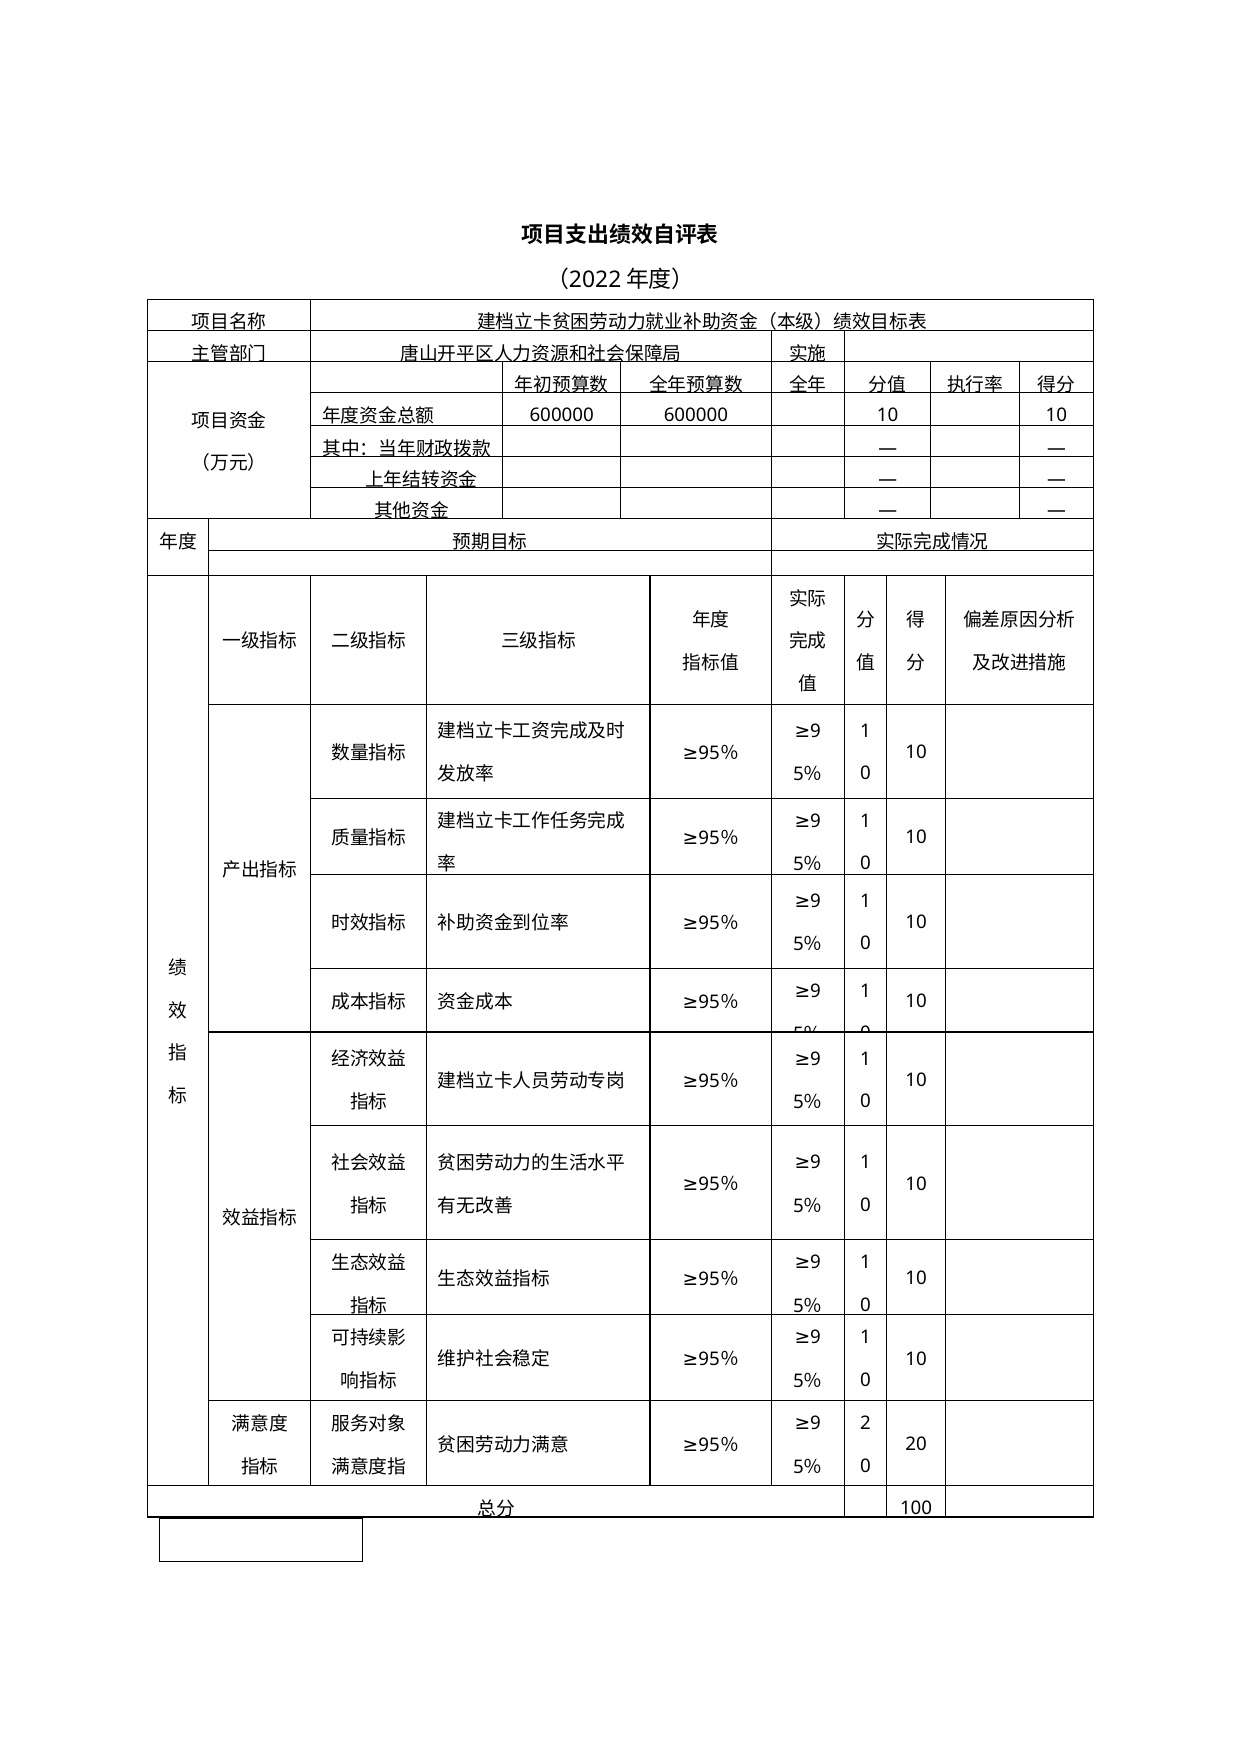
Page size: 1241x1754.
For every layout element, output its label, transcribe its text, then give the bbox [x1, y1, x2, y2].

table_cell 时效指标 [311, 875, 426, 967]
table_cell 600000 [503, 393, 620, 424]
table_cell ≥95％ [772, 1126, 844, 1239]
table_cell 社会效益 指标 [311, 1126, 426, 1239]
table_cell 数量指标 [311, 705, 426, 797]
table_cell 建档立卡贫困劳动力就业补助资金（本级）绩效目标表 [311, 300, 1093, 330]
table_cell 一级指标 [209, 576, 310, 704]
table_cell [946, 969, 1093, 1031]
table_cell ≥95％ [772, 1401, 844, 1485]
table_cell [621, 457, 771, 487]
table_cell 效益指标 [209, 1033, 310, 1400]
table_cell ≥95％ [772, 799, 844, 874]
table_cell 主管部门 [148, 331, 310, 361]
table_cell — [1020, 488, 1093, 518]
table_cell [946, 1126, 1093, 1239]
table_cell 总分 [148, 1486, 844, 1516]
table_cell [946, 1401, 1093, 1485]
table_cell 预期目标 [209, 519, 771, 549]
table_cell 项目名称 [148, 300, 310, 330]
table_cell [931, 426, 1019, 456]
table_cell [621, 488, 771, 518]
table_cell [931, 488, 1019, 518]
table_cell 生态效益 指标 [311, 1240, 426, 1314]
table_cell 建档立卡人员劳动专岗 [427, 1033, 649, 1125]
table_cell [311, 362, 502, 392]
table_cell 10 [845, 875, 886, 967]
table_cell [946, 875, 1093, 967]
table_cell ≥95％ [651, 705, 771, 797]
table_cell 绩 效 指 标 [148, 576, 208, 1485]
table_cell 年度资金总额 [311, 393, 502, 424]
table_cell [931, 393, 1019, 424]
table_cell 其他资金 [311, 488, 502, 518]
table_cell 其中：当年财政拨款 [311, 426, 502, 456]
table_cell 10 [845, 1240, 886, 1314]
table_cell 可持续影响指标 [311, 1315, 426, 1400]
table_cell [503, 426, 620, 456]
table_cell 10 [887, 1033, 945, 1125]
table_cell ≥95％ [651, 875, 771, 967]
table_cell ≥95％ [651, 1401, 771, 1485]
table_cell ≥95％ [772, 705, 844, 797]
table_cell 维护社会稳定 [427, 1315, 649, 1400]
table_cell 20 [845, 1401, 886, 1485]
table_cell ≥95％ [772, 969, 844, 1031]
table_cell [845, 331, 1093, 361]
table_cell [946, 1315, 1093, 1400]
table_cell ≥95％ [651, 1126, 771, 1239]
table_cell 生态效益指标 [427, 1240, 649, 1314]
table_cell 年度总体目标 [148, 519, 208, 575]
table_cell 得分 [1020, 362, 1093, 392]
table_cell 年初预算数 [503, 362, 620, 392]
table_cell 10 [887, 1240, 945, 1314]
table_cell ≥95％ [651, 1240, 771, 1314]
table_cell 10 [845, 393, 930, 424]
table_cell 实施单位 [772, 331, 844, 361]
table_cell 10 [887, 875, 945, 967]
table_cell [845, 1486, 886, 1516]
table_cell [946, 1240, 1093, 1314]
table_cell [931, 457, 1019, 487]
table_cell [946, 705, 1093, 797]
table_cell 服务对象满意度指标 [311, 1401, 426, 1485]
table_cell 10 [845, 969, 886, 1031]
table_cell ≥95％ [772, 1315, 844, 1400]
table_cell 分值 [845, 362, 930, 392]
table_cell 贫困劳动力的生活水平有无改善 [427, 1126, 649, 1239]
table_cell 10 [845, 799, 886, 874]
table_cell 补助资金到位率 [427, 875, 649, 967]
table_cell 10 [887, 1126, 945, 1239]
table_cell 唐山开平区人力资源和社会保障局 [311, 331, 771, 361]
table_cell 10 [845, 1315, 886, 1400]
table_header [160, 1519, 362, 1561]
table_cell 得分 [887, 576, 945, 704]
table_cell [946, 1033, 1093, 1125]
table_cell ≥95％ [772, 1033, 844, 1125]
table_cell 资金成本 [427, 969, 649, 1031]
table_cell [946, 799, 1093, 874]
table_cell — [1020, 457, 1093, 487]
table_cell 10 [887, 969, 945, 1031]
table_cell 10 [887, 705, 945, 797]
table_cell 10 [845, 1126, 886, 1239]
table_cell 建档立卡工资完成及时发放率 [427, 705, 649, 797]
table_cell 贫困劳动力满意 [427, 1401, 649, 1485]
table_cell 100 [887, 1486, 945, 1516]
table_cell — [845, 426, 930, 456]
table_cell ≥95％ [651, 969, 771, 1031]
table_cell [209, 551, 771, 575]
table_cell [772, 551, 1093, 575]
table_cell 成本指标 [311, 969, 426, 1031]
table_cell [946, 1486, 1093, 1516]
table_cell [503, 488, 620, 518]
table_cell ≥95％ [651, 1315, 771, 1400]
table_cell [503, 457, 620, 487]
table_cell 上年结转资金 [311, 457, 502, 487]
table_cell 10 [845, 705, 886, 797]
table_cell — [1020, 426, 1093, 456]
table_cell 项目资金 （万元） [148, 362, 310, 518]
table_cell 600000 [621, 393, 771, 424]
table_cell 10 [887, 1315, 945, 1400]
table_cell 建档立卡工作任务完成率 [427, 799, 649, 874]
table_cell 全年执行数 [772, 362, 844, 392]
table_cell 执行率 [931, 362, 1019, 392]
table_cell ≥95％ [772, 875, 844, 967]
table_cell 经济效益 指标 [311, 1033, 426, 1125]
table_cell （2022年度） [147, 256, 1093, 298]
table_header 项目支出绩效自评表 [147, 209, 1093, 256]
table_cell 实际完成情况 [772, 519, 1093, 549]
table_cell 质量指标 [311, 799, 426, 874]
table_cell [772, 426, 844, 456]
table_cell 年度 指标值 [651, 576, 771, 704]
table_cell [621, 426, 771, 456]
table_cell — [845, 488, 930, 518]
table_cell 10 [845, 1033, 886, 1125]
table_cell 10 [887, 799, 945, 874]
table_cell 20 [887, 1401, 945, 1485]
table_cell ≥95％ [651, 1033, 771, 1125]
table_cell ≥95％ [772, 1240, 844, 1314]
table_cell 分值 [845, 576, 886, 704]
table_cell ≥95％ [651, 799, 771, 874]
table_cell 实际 完成值 [772, 576, 844, 704]
table_cell [772, 488, 844, 518]
table_cell 偏差原因分析及改进措施 [946, 576, 1093, 704]
table_cell 10 [1020, 393, 1093, 424]
table_cell 全年预算数 [621, 362, 771, 392]
table_cell [772, 393, 844, 424]
table_cell — [845, 457, 930, 487]
table_cell 二级指标 [311, 576, 426, 704]
table_cell 产出指标 [209, 705, 310, 1031]
table_cell 满意度 指标 [209, 1401, 310, 1485]
table_cell 三级指标 [427, 576, 649, 704]
table_cell [772, 457, 844, 487]
